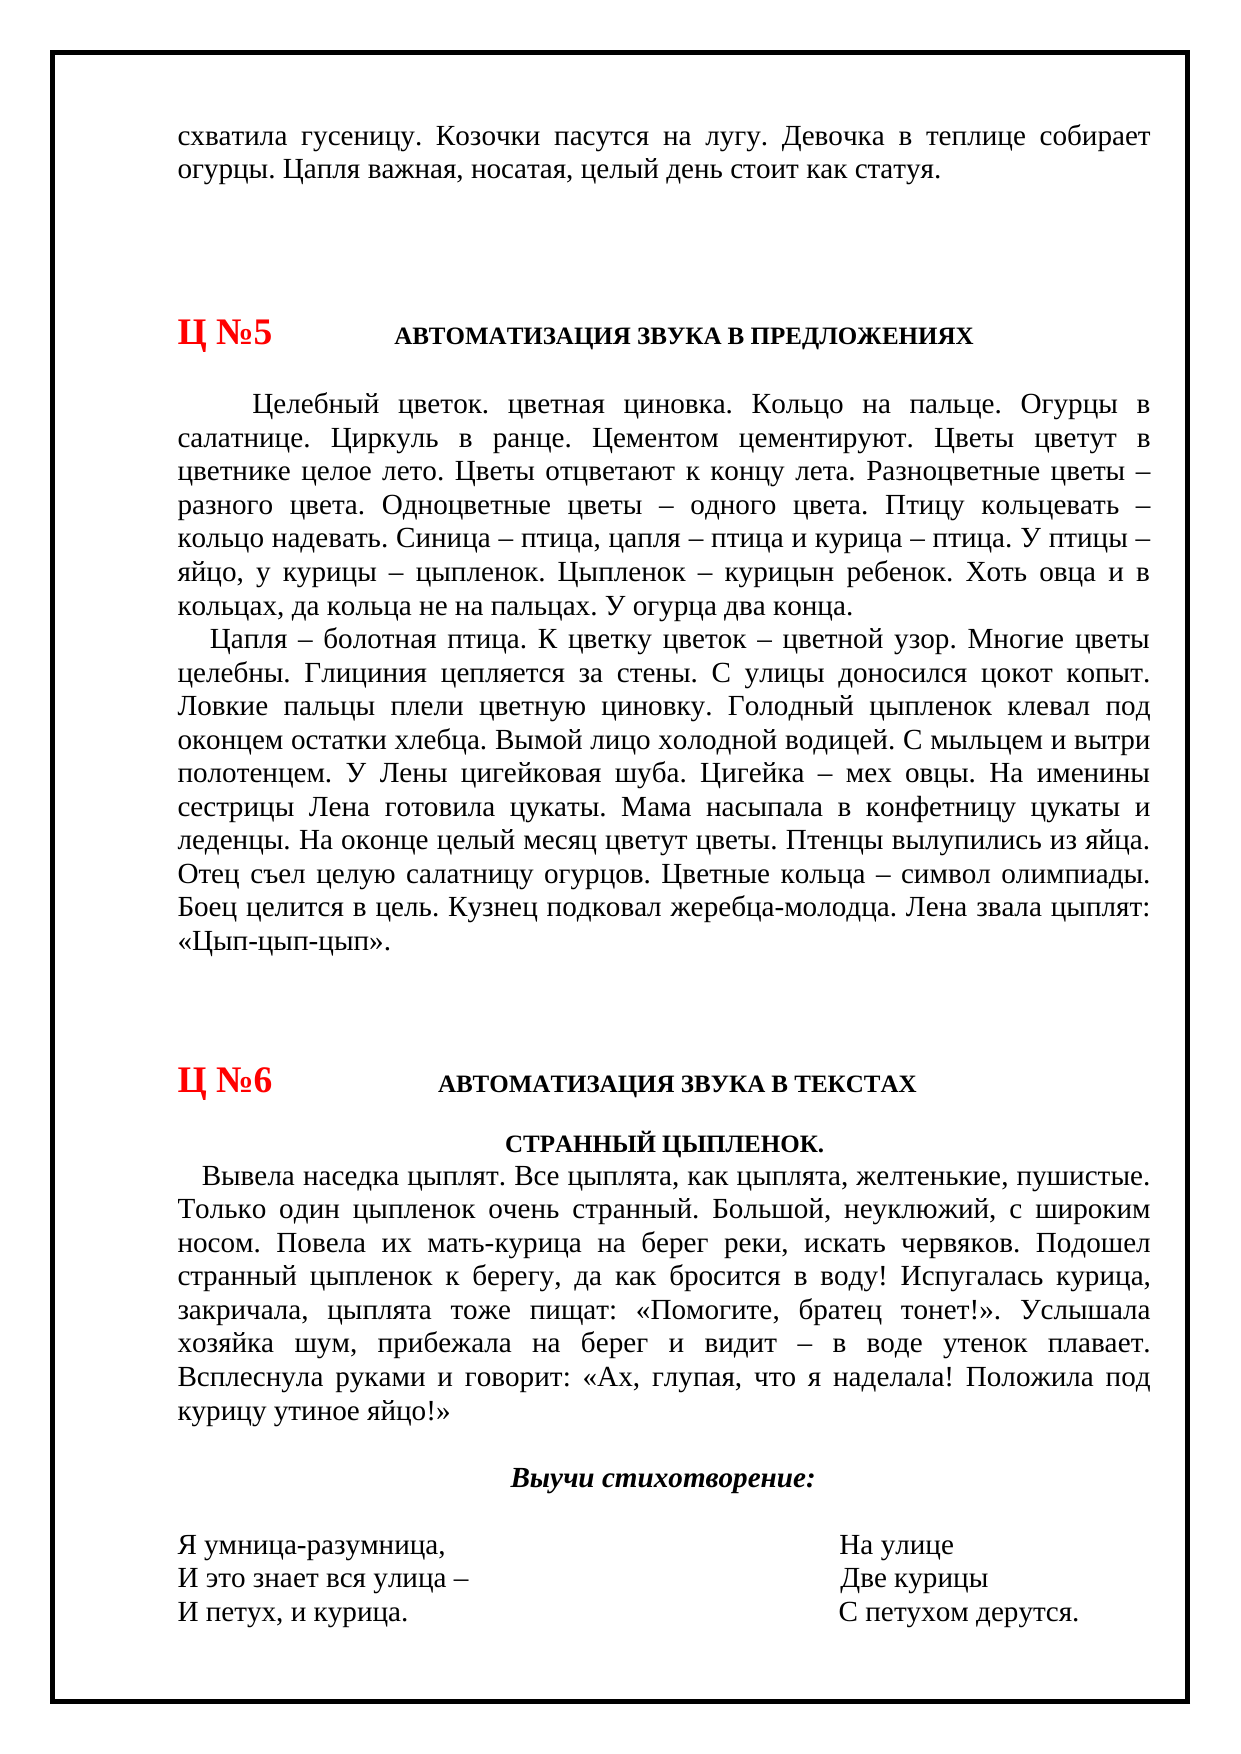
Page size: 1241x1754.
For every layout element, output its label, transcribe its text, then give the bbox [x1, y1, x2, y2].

text Целебный цветок. цветная циновка. Кольцо на пальце. Огурцы в салатнице. Циркуль в ранце. Цементом цементируют. Цветы цветут в цветнике целое лето. Цветы отцветают к концу лета. Разноцветные цветы – разного цвета. Одноцветные цветы – одного цвета. Птицу кольцевать – кольцо надевать. Синица – птица, цапля – птица и курица – птица. У птицы – яйцо, у курицы – цыпленок. Цыпленок – курицын ребенок. Хоть овца и в кольцах, да кольца не на пальцах. У огурца два конца. [177, 386, 1152, 621]
text Ц №6 АВТОМАТИЗАЦИЯ ЗВУКА В ТЕКСТАХ [177, 1057, 1152, 1100]
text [177, 118, 1152, 185]
text Ц №5 АВТОМАТИЗАЦИЯ ЗВУКА В ПРЕДЛОЖЕНИЯХ [177, 310, 1152, 353]
text Я умница-разумница, На улице [177, 1527, 1152, 1560]
text И петух, и курица. С петухом дерутся. [177, 1594, 1152, 1627]
text Выучи стихотворение: [177, 1460, 1152, 1493]
text И это знает вся улица – Две курицы [177, 1560, 1152, 1594]
text Вывела наседка цыплят. Все цыплята, как цыплята, желтенькие, пушистые. Только один цыпленок очень странный. Большой, неуклюжий, с широким носом. Повела их мать-курица на берег реки, искать червяков. Подошел странный цыпленок к берегу, да как бросится в воду! Испугалась курица, закричала, цыплята тоже пищат: «Помогите, братец тонет!». Услышала хозяйка шум, прибежала на берег и видит – в воде утенок плавает. Всплеснула руками и говорит: «Ах, глупая, что я наделала! Положила под курицу утиное яйцо!» [177, 1158, 1152, 1426]
text СТРАННЫЙ ЦЫПЛЕНОК. [177, 1129, 1152, 1158]
text Цапля – болотная птица. К цветку цветок – цветной узор. Многие цветы целебны. Глициния цепляется за стены. С улицы доносился цокот копыт. Ловкие пальцы плели цветную циновку. Голодный цыпленок клевал под оконцем остатки хлебца. Вымой лицо холодной водицей. С мыльцем и вытри полотенцем. У Лены цигейковая шуба. Цигейка – мех овцы. На именины сестрицы Лена готовила цукаты. Мама насыпала в конфетницу цукаты и леденцы. На оконце целый месяц цветут цветы. Птенцы вылупились из яйца. Отец съел целую салатницу огурцов. Цветные кольца – символ олимпиады. Боец целится в цель. Кузнец подковал жеребца-молодца. Лена звала цыплят: «Цып-цып-цып». [177, 621, 1152, 957]
